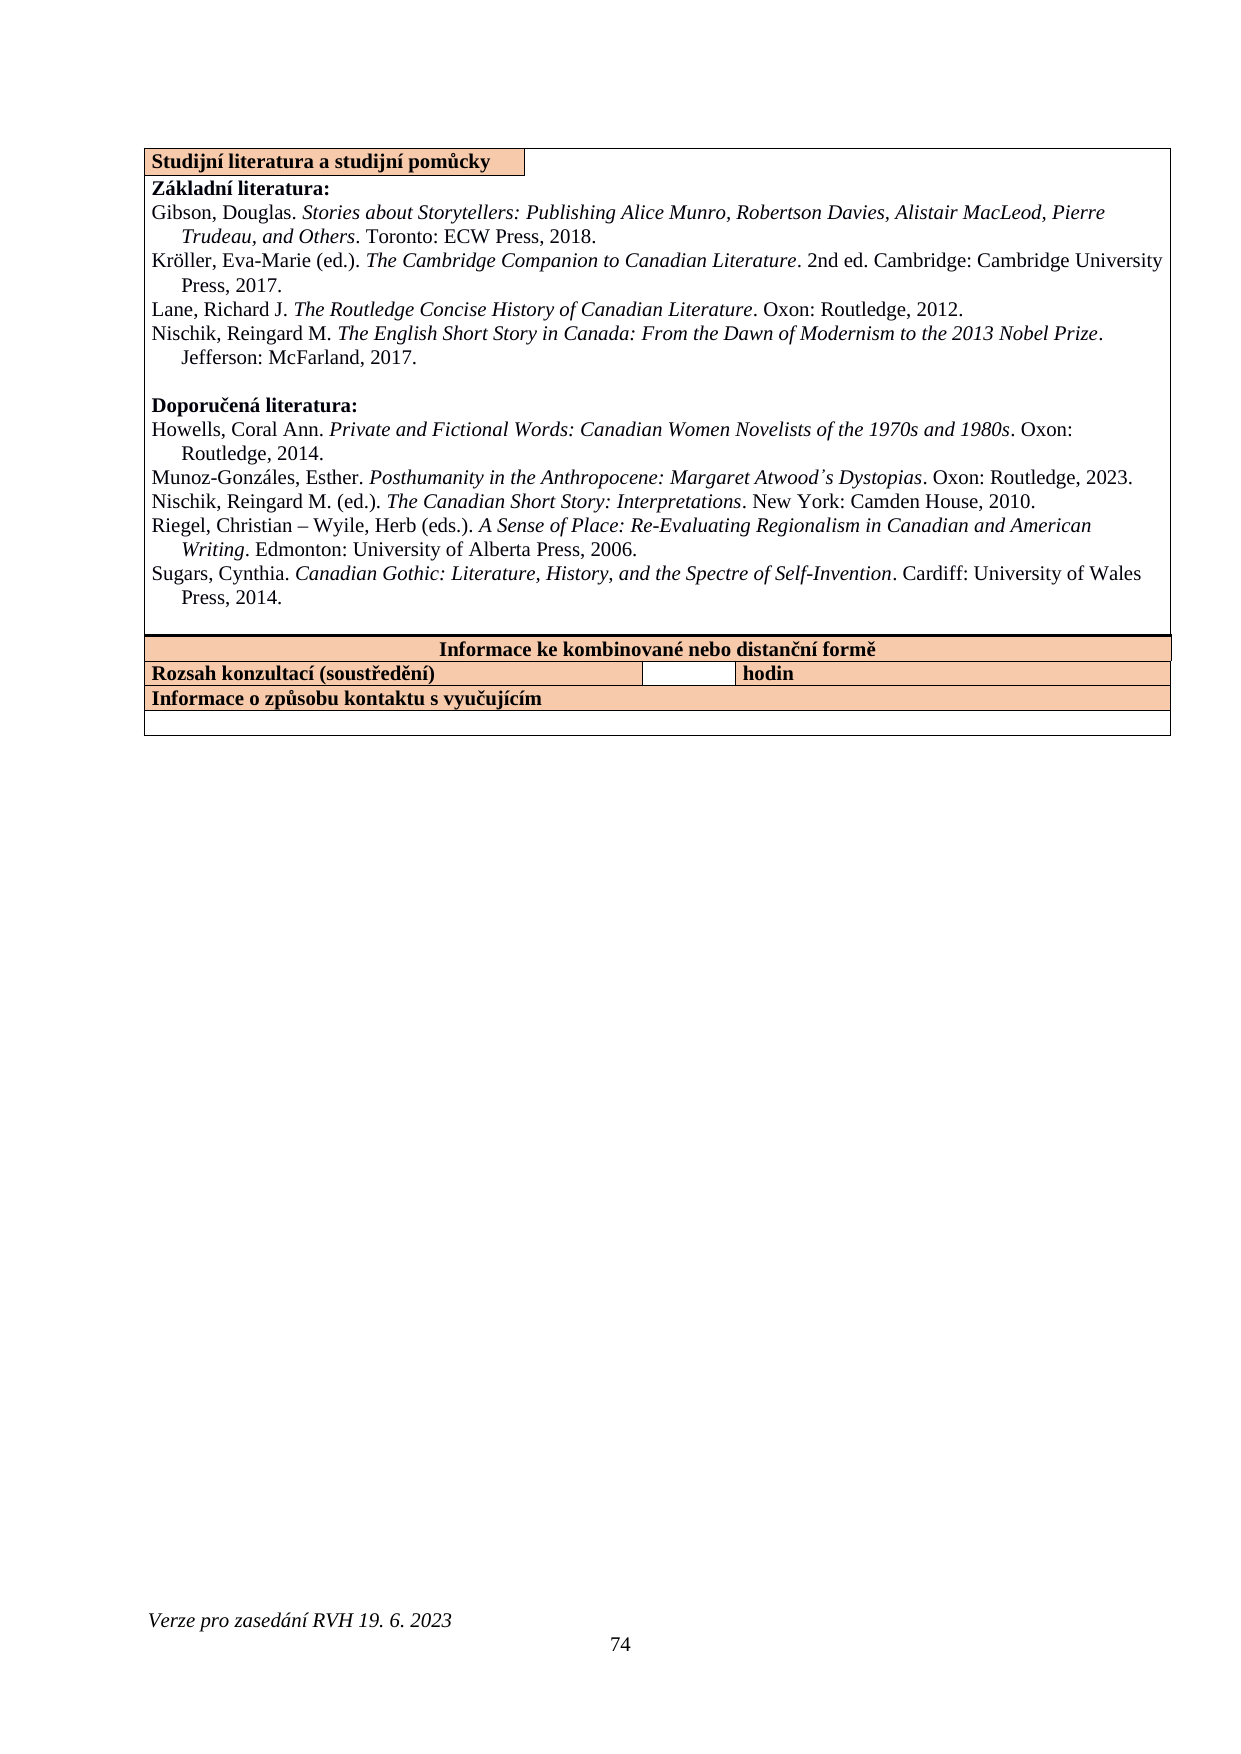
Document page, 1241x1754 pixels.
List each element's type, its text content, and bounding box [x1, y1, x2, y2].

table_cell Základní literatura: Gibson, Douglas. Stories about Storytellers: Publishing Alice Munro, Robertson Davies, Alistair MacLeod, Pierre Trudeau, and Others. Toronto: ECW Press, 2018. Kröller, Eva-Marie (ed.). The Cambridge Companion to Canadian Literature. 2nd ed. Cambridge: Cambridge University Press, 2017. Lane, Richard J. The Routledge Concise History of Canadian Literature. Oxon: Routledge, 2012. Nischik, Reingard M. The English Short Story in Canada: From the Dawn of Modernism to the 2013 Nobel Prize. Jefferson: McFarland, 2017. Doporučená literatura: Howells, Coral Ann. Private and Fictional Words: Canadian Women Novelists of the 1970s and 1980s. Oxon: Routledge, 2014. Munoz-Gonzáles, Esther. Posthumanity in the Anthropocene: Margaret Atwood᾽s Dystopias. Oxon: Routledge, 2023. Nischik, Reingard M. (ed.). The Canadian Short Story: Interpretations. New York: Camden House, 2010. Riegel, Christian – Wyile, Herb (eds.). A Sense of Place: Re-Evaluating Regionalism in Canadian and American Writing. Edmonton: University of Alberta Press, 2006. Sugars, Cynthia. Canadian Gothic: Literature, History, and the Spectre of Self-Invention. Cardiff: University of Wales Press, 2014. [145, 175, 1170, 633]
table_cell Rozsah konzultací (soustředění) [145, 662, 642, 685]
table_cell [643, 662, 735, 685]
table_header [525, 149, 1170, 175]
table_cell [145, 711, 1170, 735]
table_cell Informace o způsobu kontaktu s vyučujícím [145, 686, 1170, 710]
table_cell Informace ke kombinované nebo distanční formě [145, 637, 1171, 661]
table_cell hodin [736, 662, 1170, 685]
table_header Studijní literatura a studijní pomůcky [145, 149, 524, 175]
